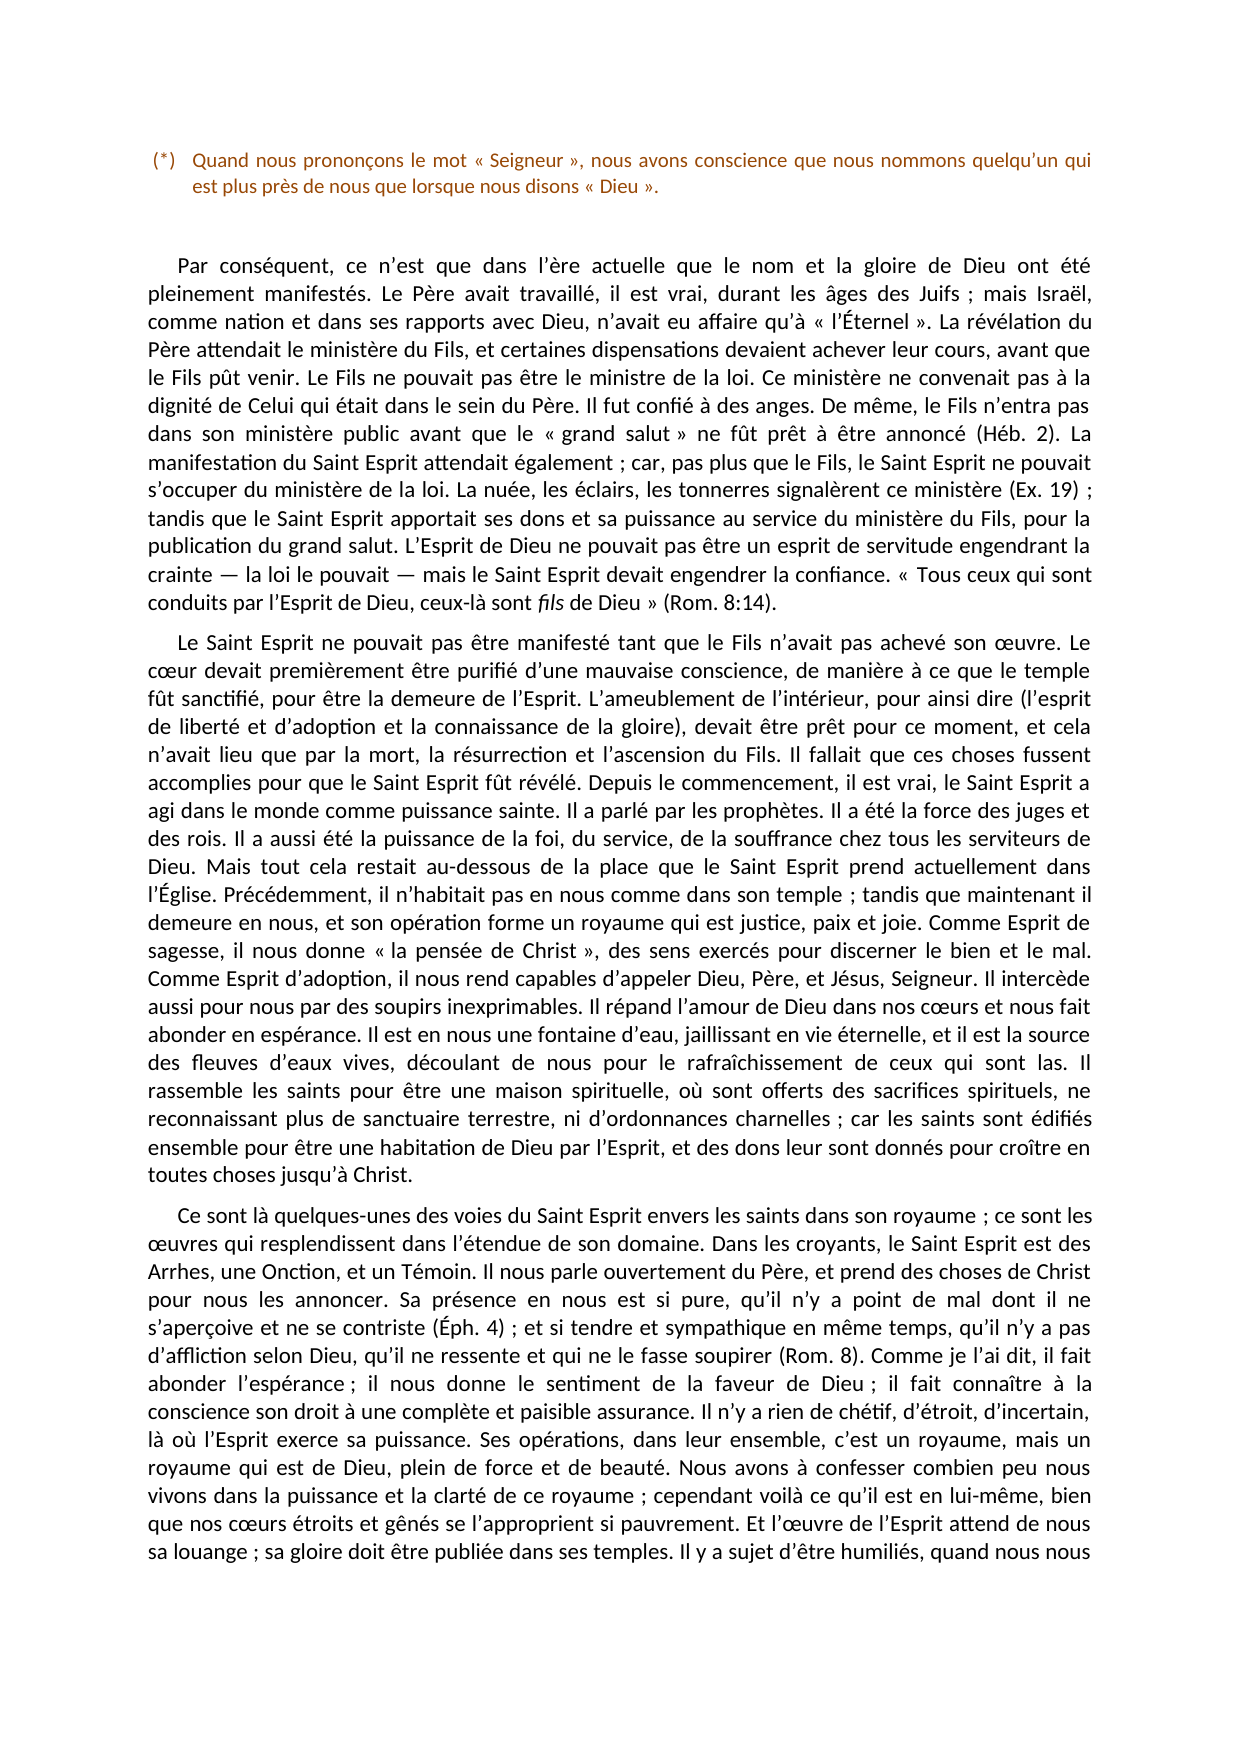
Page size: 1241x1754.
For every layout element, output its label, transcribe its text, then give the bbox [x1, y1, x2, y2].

text Le Saint Esprit ne pouvait pas être manifesté tant que le Fils n’avait pas achevé son œuvre. Le cœur devait premièrement être purifié d’une mauvaise conscience, de manière à ce que le temple fût sanctifié, pour être la demeure de l’Esprit. L’ameublement de l’intérieur, pour ainsi dire (l’esprit de liberté et d’adoption et la connaissance de la gloire), devait être prêt pour ce moment, et cela n’avait lieu que par la mort, la résurrection et l’ascension du Fils. Il fallait que ces choses fussent accomplies pour que le Saint Esprit fût révélé. Depuis le commencement, il est vrai, le Saint Esprit a agi dans le monde comme puissance sainte. Il a parlé par les prophètes. Il a été la force des juges et des rois. Il a aussi été la puissance de la foi, du service, de la souffrance chez tous les serviteurs de Dieu. Mais tout cela restait au-dessous de la place que le Saint Esprit prend actuellement dans l’Église. Précédemment, il n’habitait pas en nous comme dans son temple ; tandis que maintenant il demeure en nous, et son opération forme un royaume qui est justice, paix et joie. Comme Esprit de sagesse, il nous donne « la pensée de Christ », des sens exercés pour discerner le bien et le mal. Comme Esprit d’adoption, il nous rend capables d’appeler Dieu, Père, et Jésus, Seigneur. Il intercède aussi pour nous par des soupirs inexprimables. Il répand l’amour de Dieu dans nos cœurs et nous fait abonder en espérance. Il est en nous une fontaine d’eau, jaillissant en vie éternelle, et il est la source des fleuves d’eaux vives, découlant de nous pour le rafraîchissement de ceux qui sont las. Il rassemble les saints pour être une maison spirituelle, où sont offerts des sacrifices spirituels, ne reconnaissant plus de sanctuaire terrestre, ni d’ordonnances charnelles ; car les saints sont édifiés ensemble pour être une habitation de Dieu par l’Esprit, et des dons leur sont donnés pour croître en toutes choses jusqu’à Christ. [148, 628, 1093, 1189]
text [148, 1201, 1093, 1565]
text (*) Quand nous prononçons le mot « Seigneur », nous avons conscience que nous nommons quelqu’un qui est plus près de nous que lorsque nous disons « Dieu ». [148, 148, 1093, 198]
text Par conséquent, ce n’est que dans l’ère actuelle que le nom et la gloire de Dieu ont été pleinement manifestés. Le Père avait travaillé, il est vrai, durant les âges des Juifs ; mais Israël, comme nation et dans ses rapports avec Dieu, n’avait eu affaire qu’à « l’Éternel ». La révélation du Père attendait le ministère du Fils, et certaines dispensations devaient achever leur cours, avant que le Fils pût venir. Le Fils ne pouvait pas être le ministre de la loi. Ce ministère ne convenait pas à la dignité de Celui qui était dans le sein du Père. Il fut confié à des anges. De même, le Fils n’entra pas dans son ministère public avant que le « grand salut » ne fût prêt à être annoncé (Héb. 2). La manifestation du Saint Esprit attendait également ; car, pas plus que le Fils, le Saint Esprit ne pouvait s’occuper du ministère de la loi. La nuée, les éclairs, les tonnerres signalèrent ce ministère (Ex. 19) ; tandis que le Saint Esprit apportait ses dons et sa puissance au service du ministère du Fils, pour la publication du grand salut. L’Esprit de Dieu ne pouvait pas être un esprit de servitude engendrant la crainte — la loi le pouvait — mais le Saint Esprit devait engendrer la confiance. « Tous ceux qui sont conduits par l’Esprit de Dieu, ceux-là sont fils de Dieu » (Rom. 8:14). [148, 251, 1093, 616]
